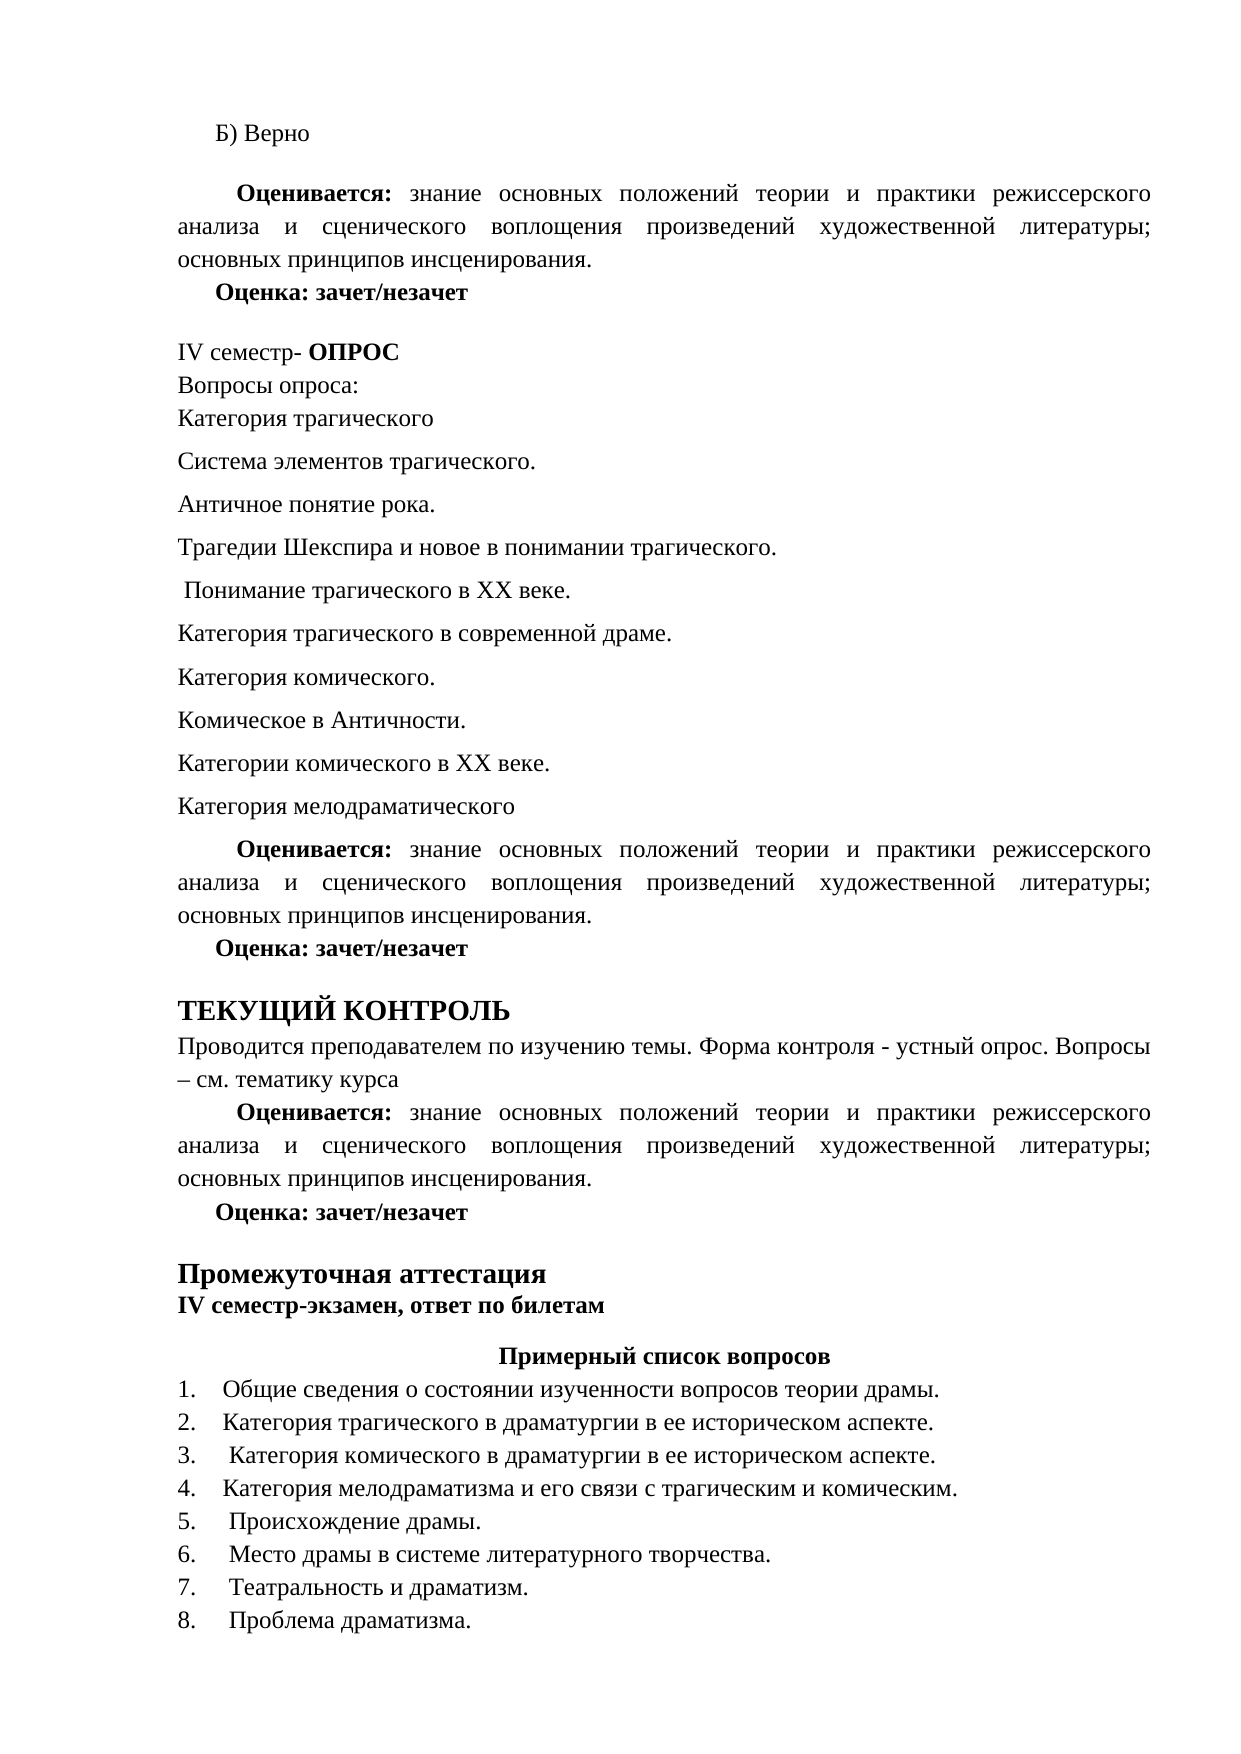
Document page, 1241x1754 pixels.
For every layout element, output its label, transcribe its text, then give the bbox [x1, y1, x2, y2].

text Примерный список вопросов [177, 1341, 1152, 1369]
text Оценка: зачет/незачет [215, 1197, 1152, 1225]
text Оценивается: знание основных положений теории и практики режиссерского анализа и сценического воплощения произведений художественной литературы; основных принципов инсценирования. [177, 1097, 1152, 1192]
text Античное понятие рока. [177, 489, 1152, 518]
list Проблема драматизма. [177, 1605, 1152, 1634]
text Оценивается: знание основных положений теории и практики режиссерского анализа и сценического воплощения произведений художественной литературы; основных принципов инсценирования. [177, 834, 1152, 929]
list Место драмы в системе литературного творчества. [177, 1539, 1152, 1568]
text Категория трагического [177, 403, 1152, 432]
text Комическое в Античности. [177, 705, 1152, 733]
list Категория трагического в драматургии в ее историческом аспекте. [177, 1407, 1152, 1436]
text Оценка: зачет/незачет [215, 933, 1152, 962]
list Общие сведения о состоянии изученности вопросов теории драмы. [177, 1374, 1152, 1402]
text Система элементов трагического. [177, 446, 1152, 475]
text Вопросы опроса: [177, 370, 1152, 398]
text Трагедии Шекспира и новое в понимании трагического. [177, 532, 1152, 561]
text Категория комического. [177, 662, 1152, 690]
text Категория мелодраматического [177, 791, 1152, 820]
text Промежуточная аттестация [177, 1256, 1152, 1290]
text ТЕКУЩИЙ КОНТРОЛЬ [177, 993, 1152, 1026]
text IV семестр- ОПРОС [177, 337, 1152, 366]
text IV семестр-экзамен, ответ по билетам [177, 1295, 1152, 1318]
text Оценка: зачет/незачет [215, 277, 1152, 306]
text Проводится преподавателем по изучению темы. Форма контроля - устный опрос. Вопросы – см. тематику курса [177, 1031, 1152, 1093]
text Оценивается: знание основных положений теории и практики режиссерского анализа и сценического воплощения произведений художественной литературы; основных принципов инсценирования. [177, 178, 1152, 273]
list Театральность и драматизм. [177, 1572, 1152, 1601]
text Понимание трагического в ХХ веке. [177, 575, 1152, 604]
list Категория комического в драматургии в ее историческом аспекте. [177, 1440, 1152, 1468]
list Происхождение драмы. [177, 1506, 1152, 1534]
text Категория трагического в современной драме. [177, 618, 1152, 647]
text Б) Верно [215, 118, 1152, 147]
text Категории комического в ХХ веке. [177, 748, 1152, 777]
list Категория мелодраматизма и его связи с трагическим и комическим. [177, 1473, 1152, 1502]
